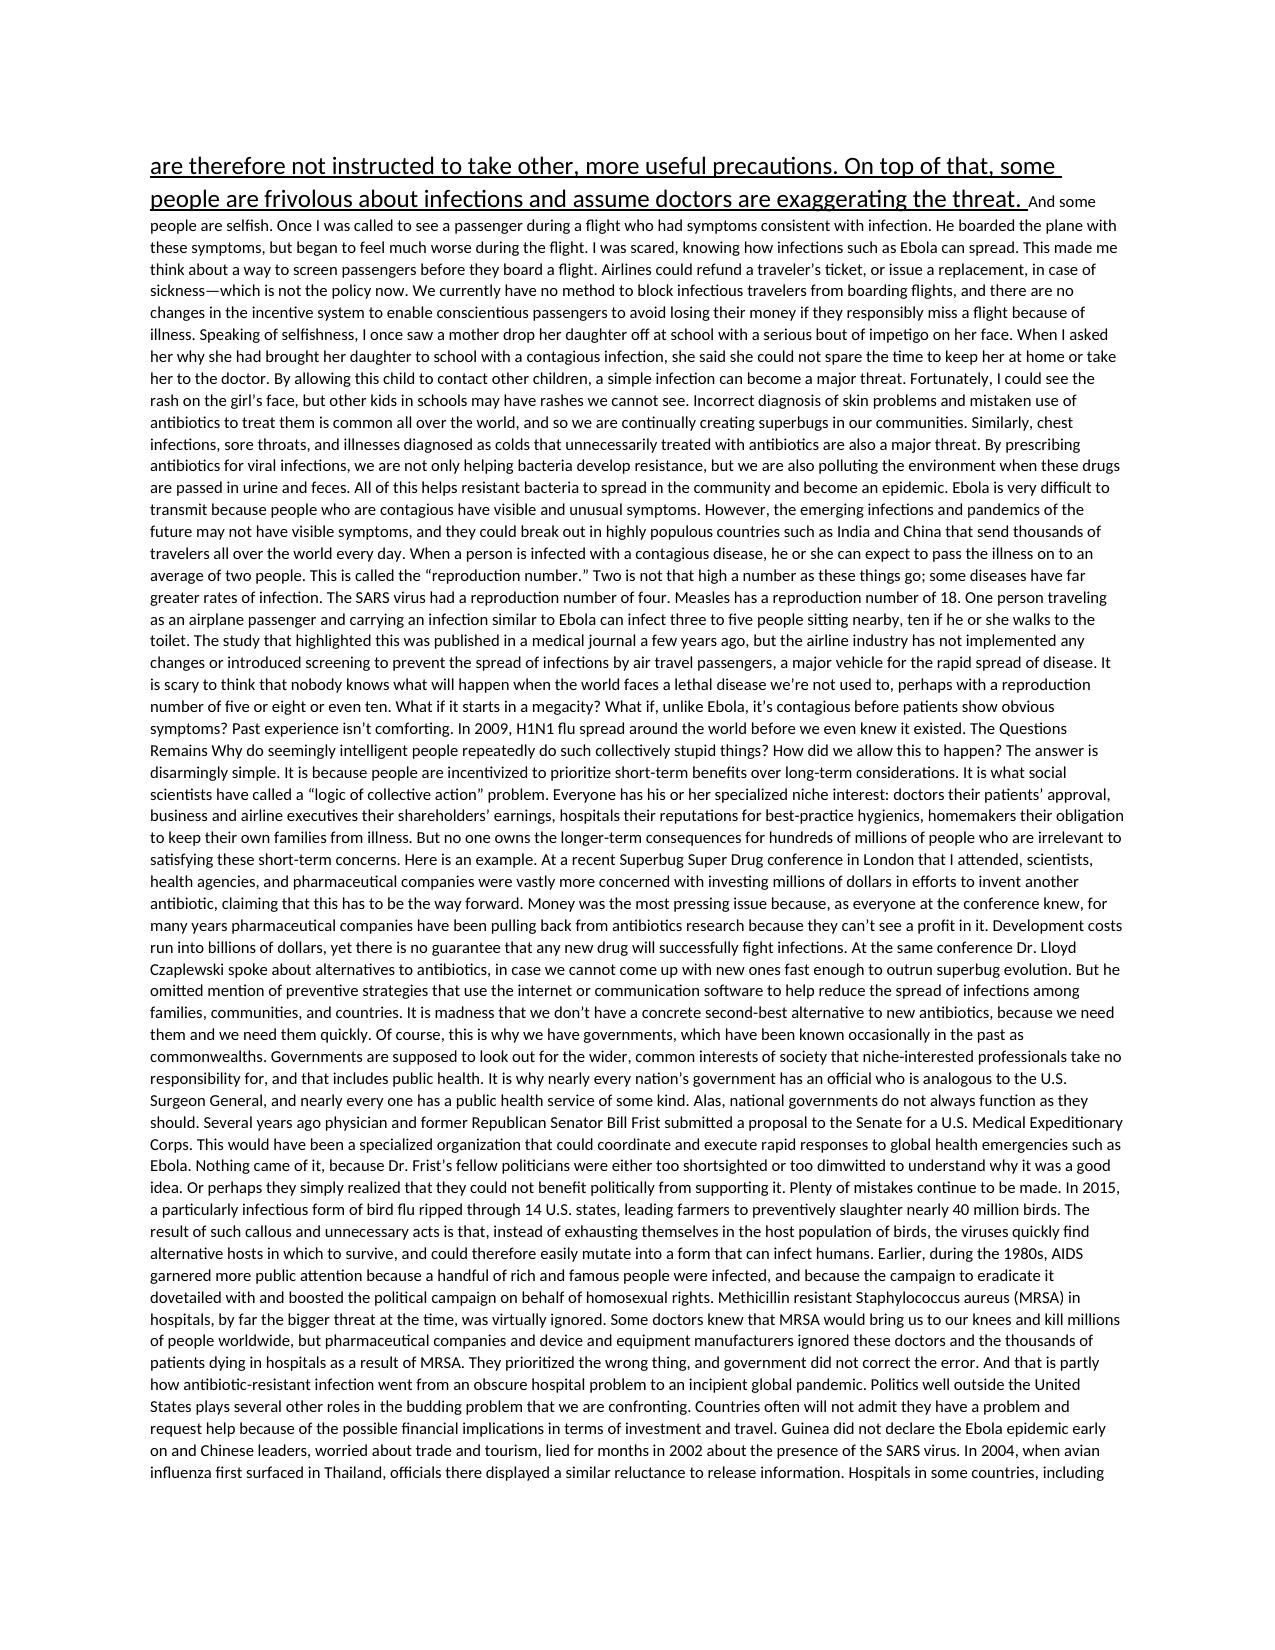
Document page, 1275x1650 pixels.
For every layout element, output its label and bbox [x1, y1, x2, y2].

text [150, 150, 1125, 1482]
